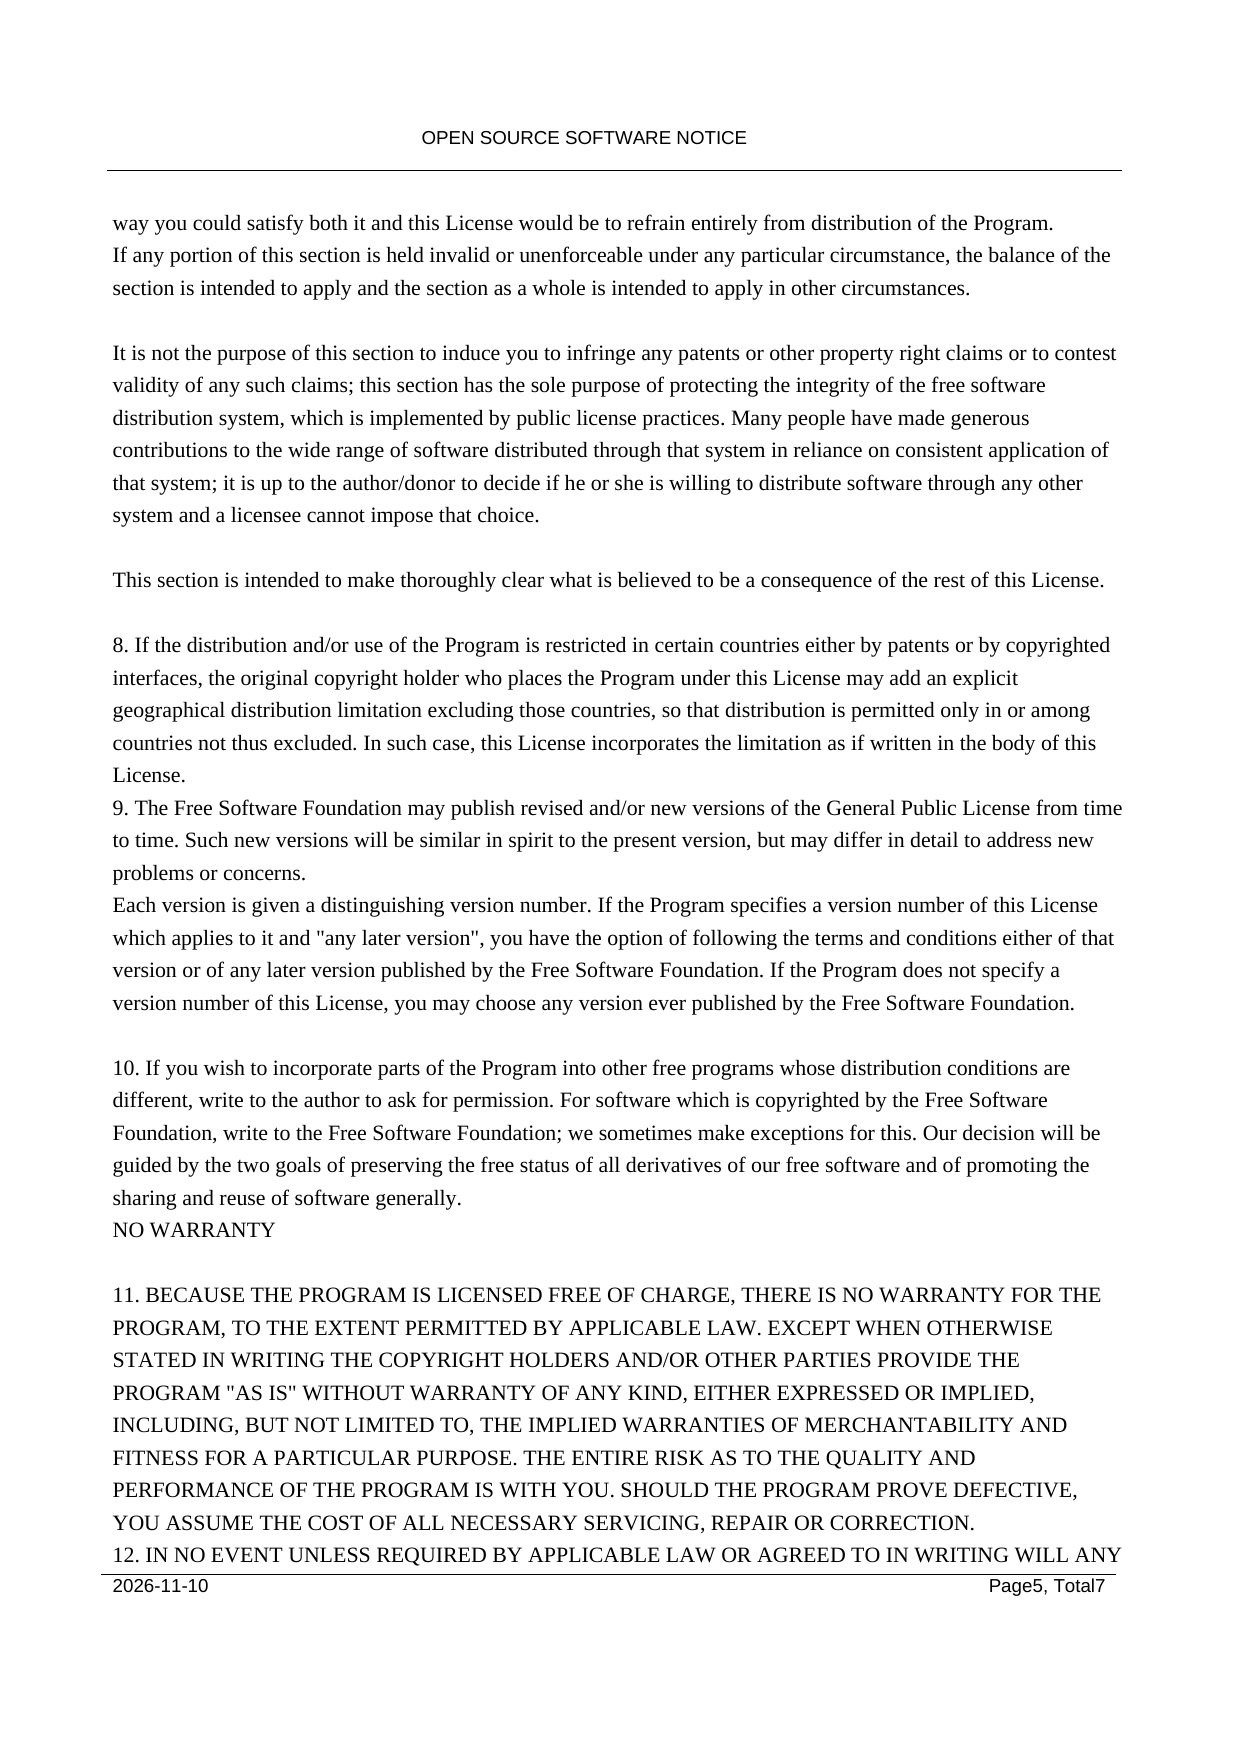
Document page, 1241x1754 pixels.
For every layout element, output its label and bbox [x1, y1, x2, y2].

text [112, 206, 1128, 1571]
